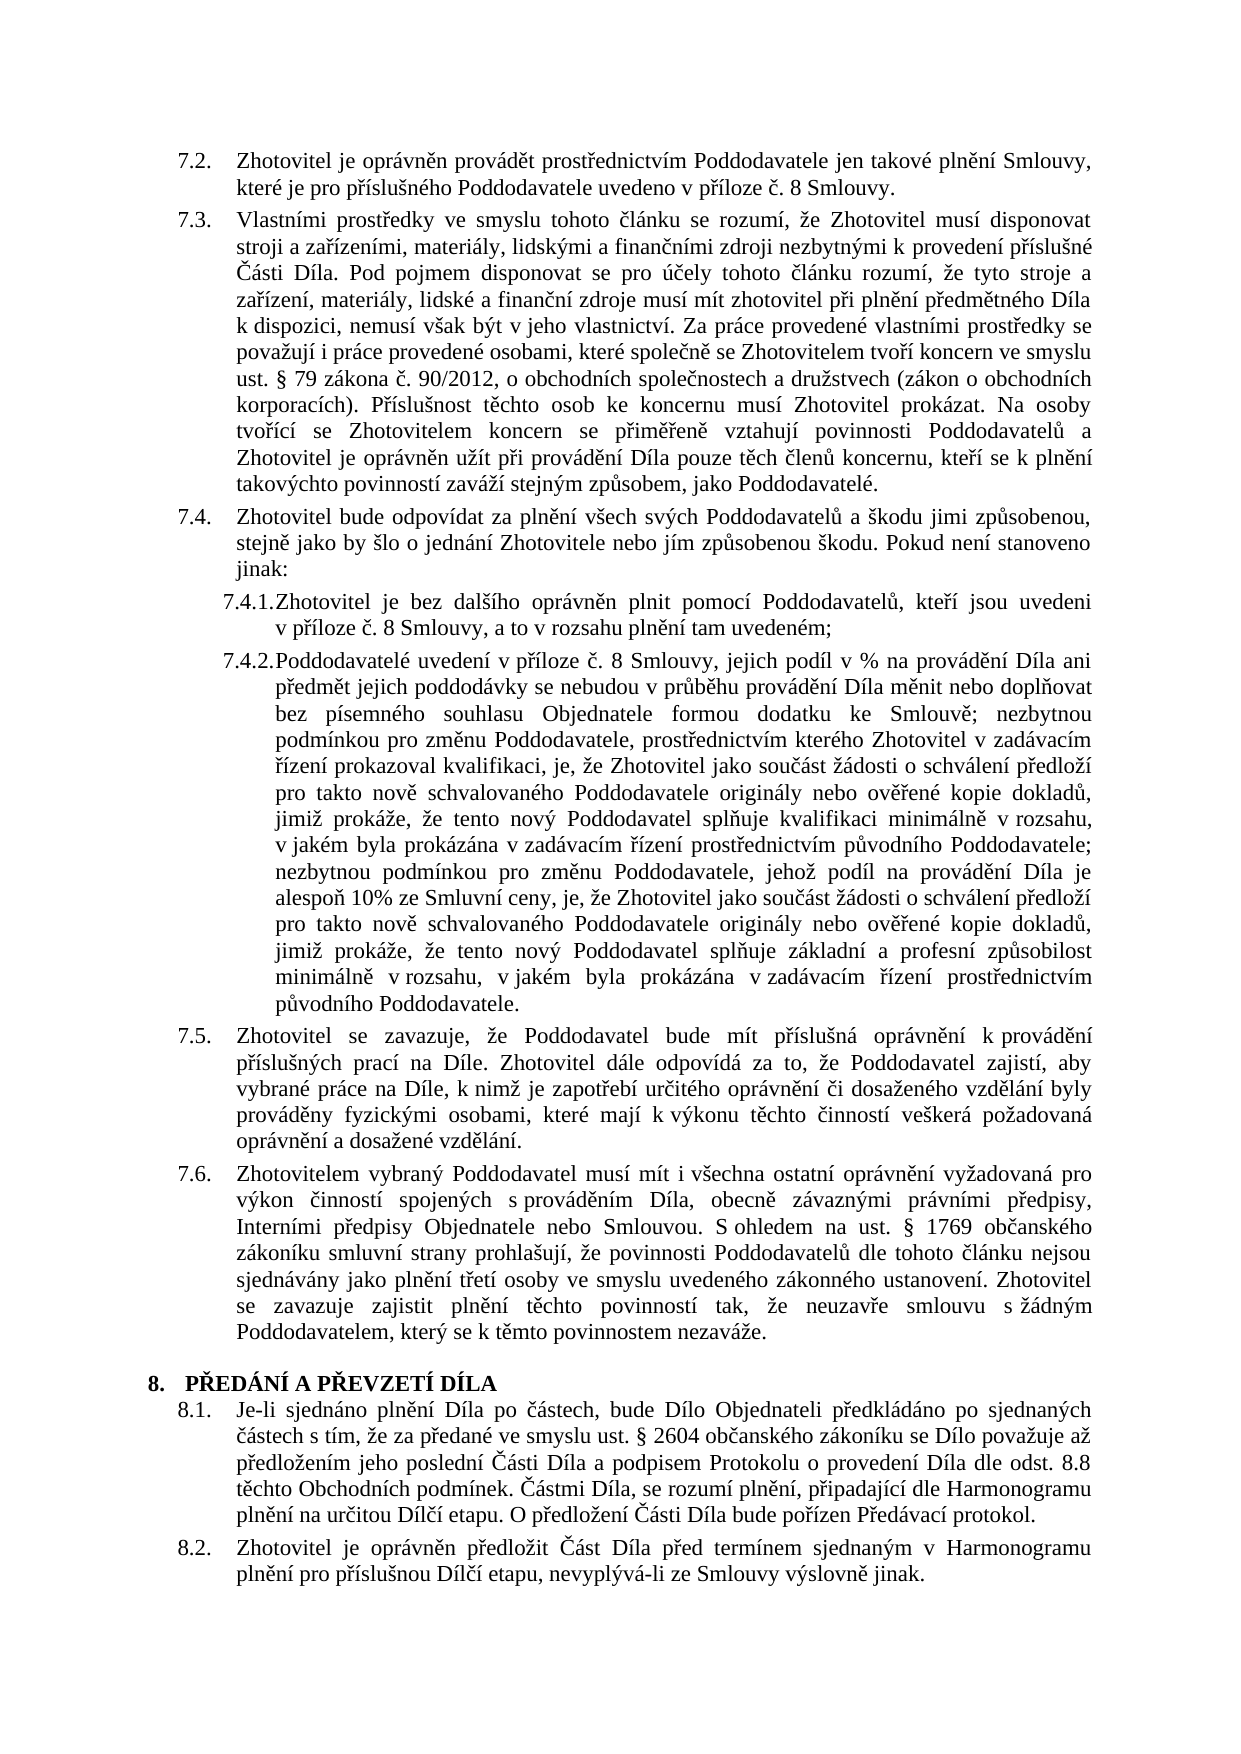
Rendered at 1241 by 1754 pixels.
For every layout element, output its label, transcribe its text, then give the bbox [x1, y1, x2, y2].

list Zhotovitel bude odpovídat za plnění všech svých Poddodavatelů a škodu jimi způsobenou, stejně jako by šlo o jednání Zhotovitele nebo jím způsobenou škodu. Pokud není stanoveno jinak: [177, 503, 1093, 582]
list Zhotovitel je bez dalšího oprávněn plnit pomocí Poddodavatelů, kteří jsou uvedeni v příloze č. 8 Smlouvy, a to v rozsahu plnění tam uvedeném; [223, 588, 1093, 641]
list Je-li sjednáno plnění Díla po částech, bude Dílo Objednateli předkládáno po sjednaných částech s tím, že za předané ve smyslu ust. § 2604 občanského zákoníku se Dílo považuje až předložením jeho poslední Části Díla a podpisem Protokolu o provedení Díla dle odst. 8.8 těchto Obchodních podmínek. Částmi Díla, se rozumí plnění, připadající dle Harmonogramu plnění na určitou Dílčí etapu. O předložení Části Díla bude pořízen Předávací protokol. [177, 1396, 1093, 1528]
list Vlastními prostředky ve smyslu tohoto článku se rozumí, že Zhotovitel musí disponovat stroji a zařízeními, materiály, lidskými a finančními zdroji nezbytnými k provedení příslušné Části Díla. Pod pojmem disponovat se pro účely tohoto článku rozumí, že tyto stroje a zařízení, materiály, lidské a finanční zdroje musí mít zhotovitel při plnění předmětného Díla k dispozici, nemusí však být v jeho vlastnictví. Za práce provedené vlastními prostředky se považují i práce provedené osobami, které společně se Zhotovitelem tvoří koncern ve smyslu ust. § 79 zákona č. 90/2012, o obchodních společnostech a družstvech (zákon o obchodních korporacích). Příslušnost těchto osob ke koncernu musí Zhotovitel prokázat. Na osoby tvořící se Zhotovitelem koncern se přiměřeně vztahují povinnosti Poddodavatelů a Zhotovitel je oprávněn užít při provádění Díla pouze těch členů koncernu, kteří se k plnění takovýchto povinností zaváží stejným způsobem, jako Poddodavatelé. [177, 207, 1093, 496]
list Zhotovitelem vybraný Poddodavatel musí mít i všechna ostatní oprávnění vyžadovaná pro výkon činností spojených s prováděním Díla, obecně závaznými právními předpisy, Interními předpisy Objednatele nebo Smlouvou. S ohledem na ust. § 1769 občanského zákoníku smluvní strany prohlašují, že povinnosti Poddodavatelů dle tohoto článku nejsou sjednávány jako plnění třetí osoby ve smyslu uvedeného zákonného ustanovení. Zhotovitel se zavazuje zajistit plnění těchto povinností tak, že neuzavře smlouvu s žádným Poddodavatelem, který se k těmto povinnostem nezaváže. [177, 1160, 1093, 1345]
list Zhotovitel je oprávněn předložit Část Díla před termínem sjednaným v Harmonogramu plnění pro příslušnou Dílčí etapu, nevyplývá-li ze Smlouvy výslovně jinak. [177, 1534, 1093, 1587]
list Zhotovitel je oprávněn provádět prostřednictvím Poddodavatele jen takové plnění Smlouvy, které je pro příslušného Poddodavatele uvedeno v příloze č. 8 Smlouvy. [177, 148, 1093, 200]
list Zhotovitel se zavazuje, že Poddodavatel bude mít příslušná oprávnění k provádění příslušných prací na Díle. Zhotovitel dále odpovídá za to, že Poddodavatel zajistí, aby vybrané práce na Díle, k nimž je zapotřebí určitého oprávnění či dosaženého vzdělání byly prováděny fyzickými osobami, které mají k výkonu těchto činností veškerá požadovaná oprávnění a dosažené vzdělání. [177, 1022, 1093, 1154]
list Poddodavatelé uvedení v příloze č. 8 Smlouvy, jejich podíl v % na provádění Díla ani předmět jejich poddodávky se nebudou v průběhu provádění Díla měnit nebo doplňovat bez písemného souhlasu Objednatele formou dodatku ke Smlouvě; nezbytnou podmínkou pro změnu Poddodavatele, prostřednictvím kterého Zhotovitel v zadávacím řízení prokazoval kvalifikaci, je, že Zhotovitel jako součást žádosti o schválení předloží pro takto nově schvalovaného Poddodavatele originály nebo ověřené kopie dokladů, jimiž prokáže, že tento nový Poddodavatel splňuje kvalifikaci minimálně v rozsahu, v jakém byla prokázána v zadávacím řízení prostřednictvím původního Poddodavatele; nezbytnou podmínkou pro změnu Poddodavatele, jehož podíl na provádění Díla je alespoň 10% ze Smluvní ceny, je, že Zhotovitel jako součást žádosti o schválení předloží pro takto nově schvalovaného Poddodavatele originály nebo ověřené kopie dokladů, jimiž prokáže, že tento nový Poddodavatel splňuje základní a profesní způsobilost minimálně v rozsahu, v jakém byla prokázána v zadávacím řízení prostřednictvím původního Poddodavatele. [223, 647, 1093, 1016]
subtitle PŘEDÁNÍ A PŘEVZETÍ DÍLA [148, 1370, 1093, 1396]
